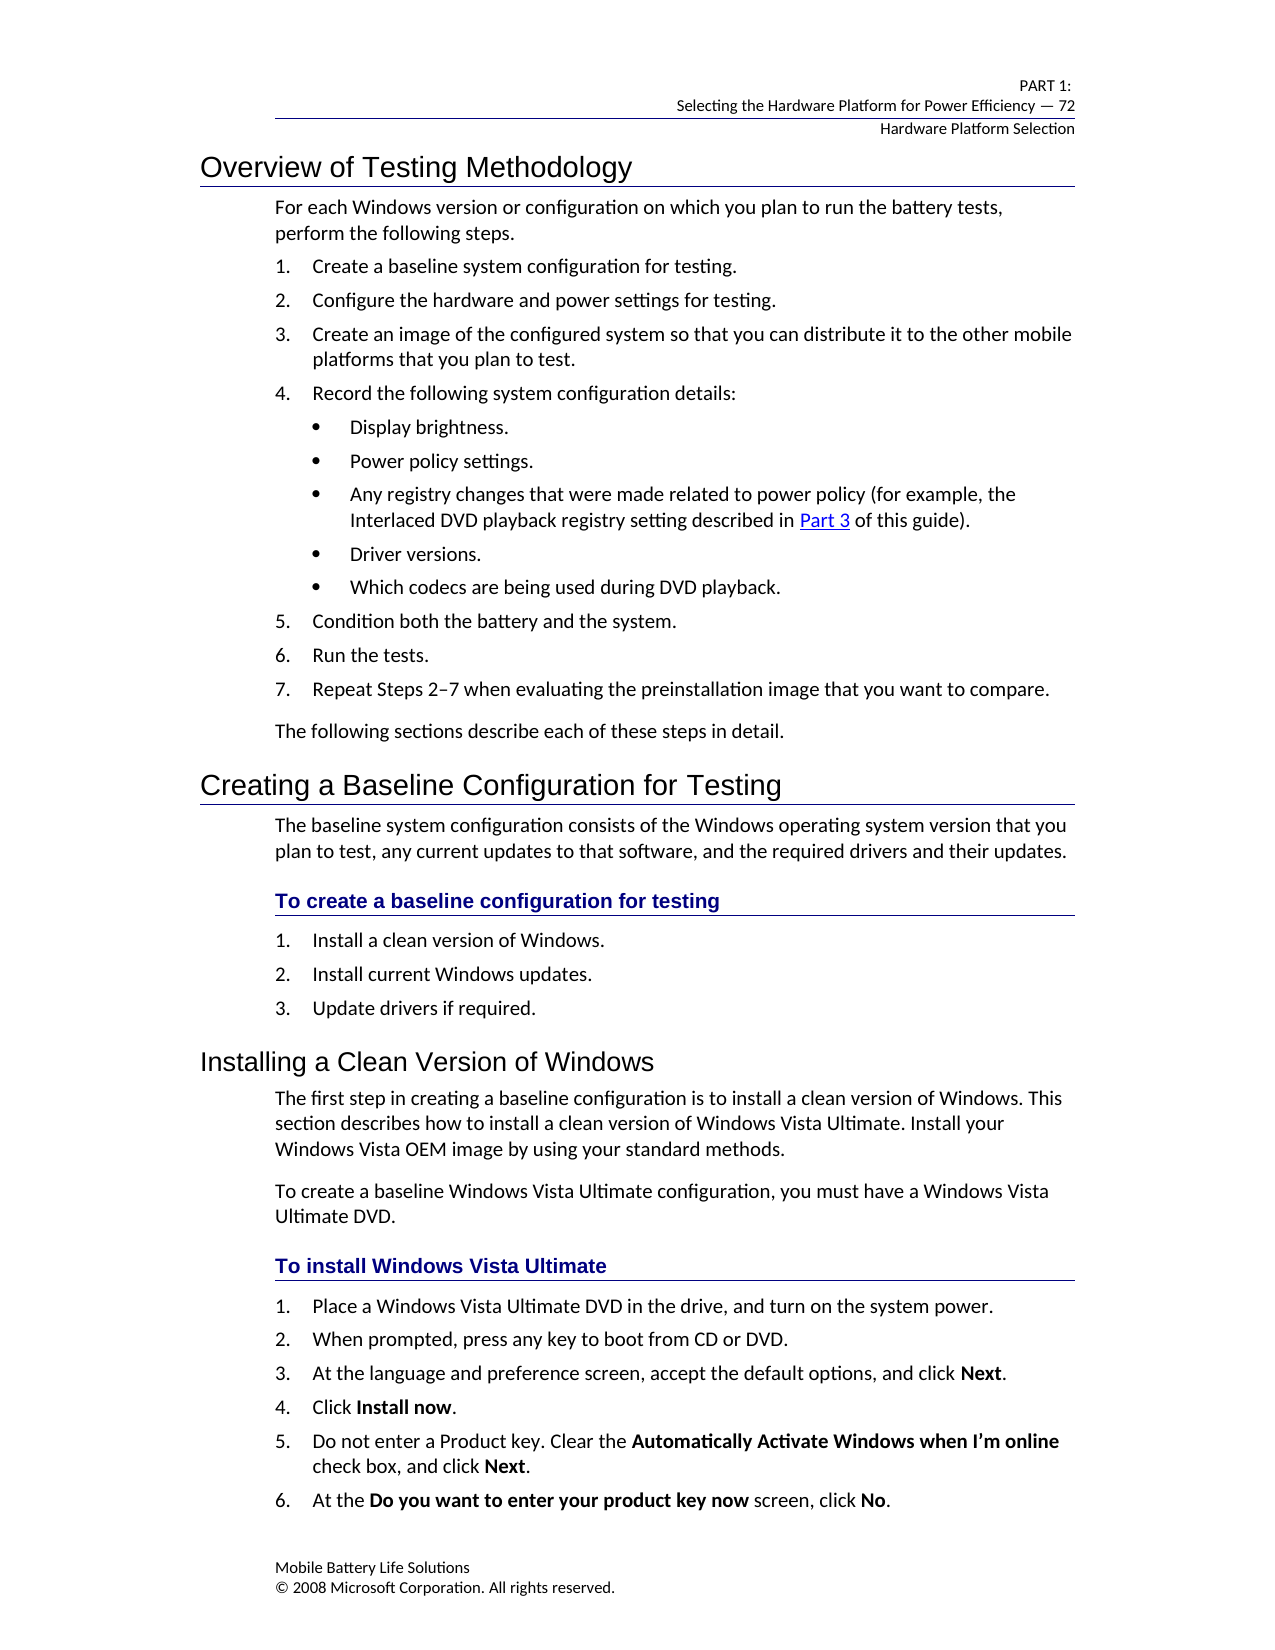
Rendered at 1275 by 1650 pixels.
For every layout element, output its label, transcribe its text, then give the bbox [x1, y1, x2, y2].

list 6. At the Do you want to enter your product key now screen, click No. [275, 1487, 1075, 1512]
list 2. Configure the hardware and power settings for testing. [275, 287, 1075, 313]
text To create a baseline configuration for testing [275, 888, 1075, 915]
list Power policy settings. [312, 448, 1075, 473]
list 1. Create a baseline system configuration for testing. [275, 254, 1075, 279]
text To create a baseline Windows Vista Ultimate configuration, you must have a Windows Vista Ultimate DVD. [275, 1178, 1075, 1229]
list 3. Create an image of the configured system so that you can distribute it to the other mobile platforms that you plan to test. [275, 321, 1075, 372]
list Display brightness. [312, 414, 1075, 439]
list 4. Record the following system configuration details: [275, 380, 1075, 406]
list Driver versions. [312, 541, 1075, 566]
text The baseline system configuration consists of the Windows operating system version that you plan to test, any current updates to that software, and the required drivers and their updates. [275, 813, 1075, 863]
list 4. Click Install now. [275, 1394, 1075, 1419]
list 2. Install current Windows updates. [275, 961, 1075, 987]
list 1. Install a clean version of Windows. [275, 928, 1075, 953]
list 3. At the language and preference screen, accept the default options, and click Next. [275, 1360, 1075, 1386]
text The first step in creating a baseline configuration is to install a clean version of Windows. This section describes how to install a clean version of Windows Vista Ultimate. Install your Windows Vista OEM image by using your standard methods. [275, 1085, 1075, 1161]
subtitle Overview of Testing Methodology [200, 150, 1075, 186]
list Which codecs are being used during DVD playback. [312, 574, 1075, 600]
list 5. Condition both the battery and the system. [275, 608, 1075, 634]
text The following sections describe each of these steps in detail. [275, 718, 1075, 743]
list 6. Run the tests. [275, 642, 1075, 667]
subtitle Creating a Baseline Configuration for Testing [200, 768, 1075, 804]
list 7. Repeat Steps 2–7 when evaluating the preinstallation image that you want to compare. [275, 676, 1075, 701]
list Any registry changes that were made related to power policy (for example, the Interlaced DVD playback registry setting described in Part 3 of this guide). [312, 482, 1075, 532]
subtitle Installing a Clean Version of Windows [200, 1046, 1075, 1077]
list 3. Update drivers if required. [275, 995, 1075, 1021]
list 2. When prompted, press any key to boot from CD or DVD. [275, 1327, 1075, 1352]
text To install Windows Vista Ultimate [275, 1254, 1075, 1280]
text For each Windows version or configuration on which you plan to run the battery tests, perform the following steps. [275, 194, 1075, 245]
list 1. Place a Windows Vista Ultimate DVD in the drive, and turn on the system power. [275, 1293, 1075, 1318]
list 5. Do not enter a Product key. Clear the Automatically Activate Windows when I’m online check box, and click Next. [275, 1428, 1075, 1479]
